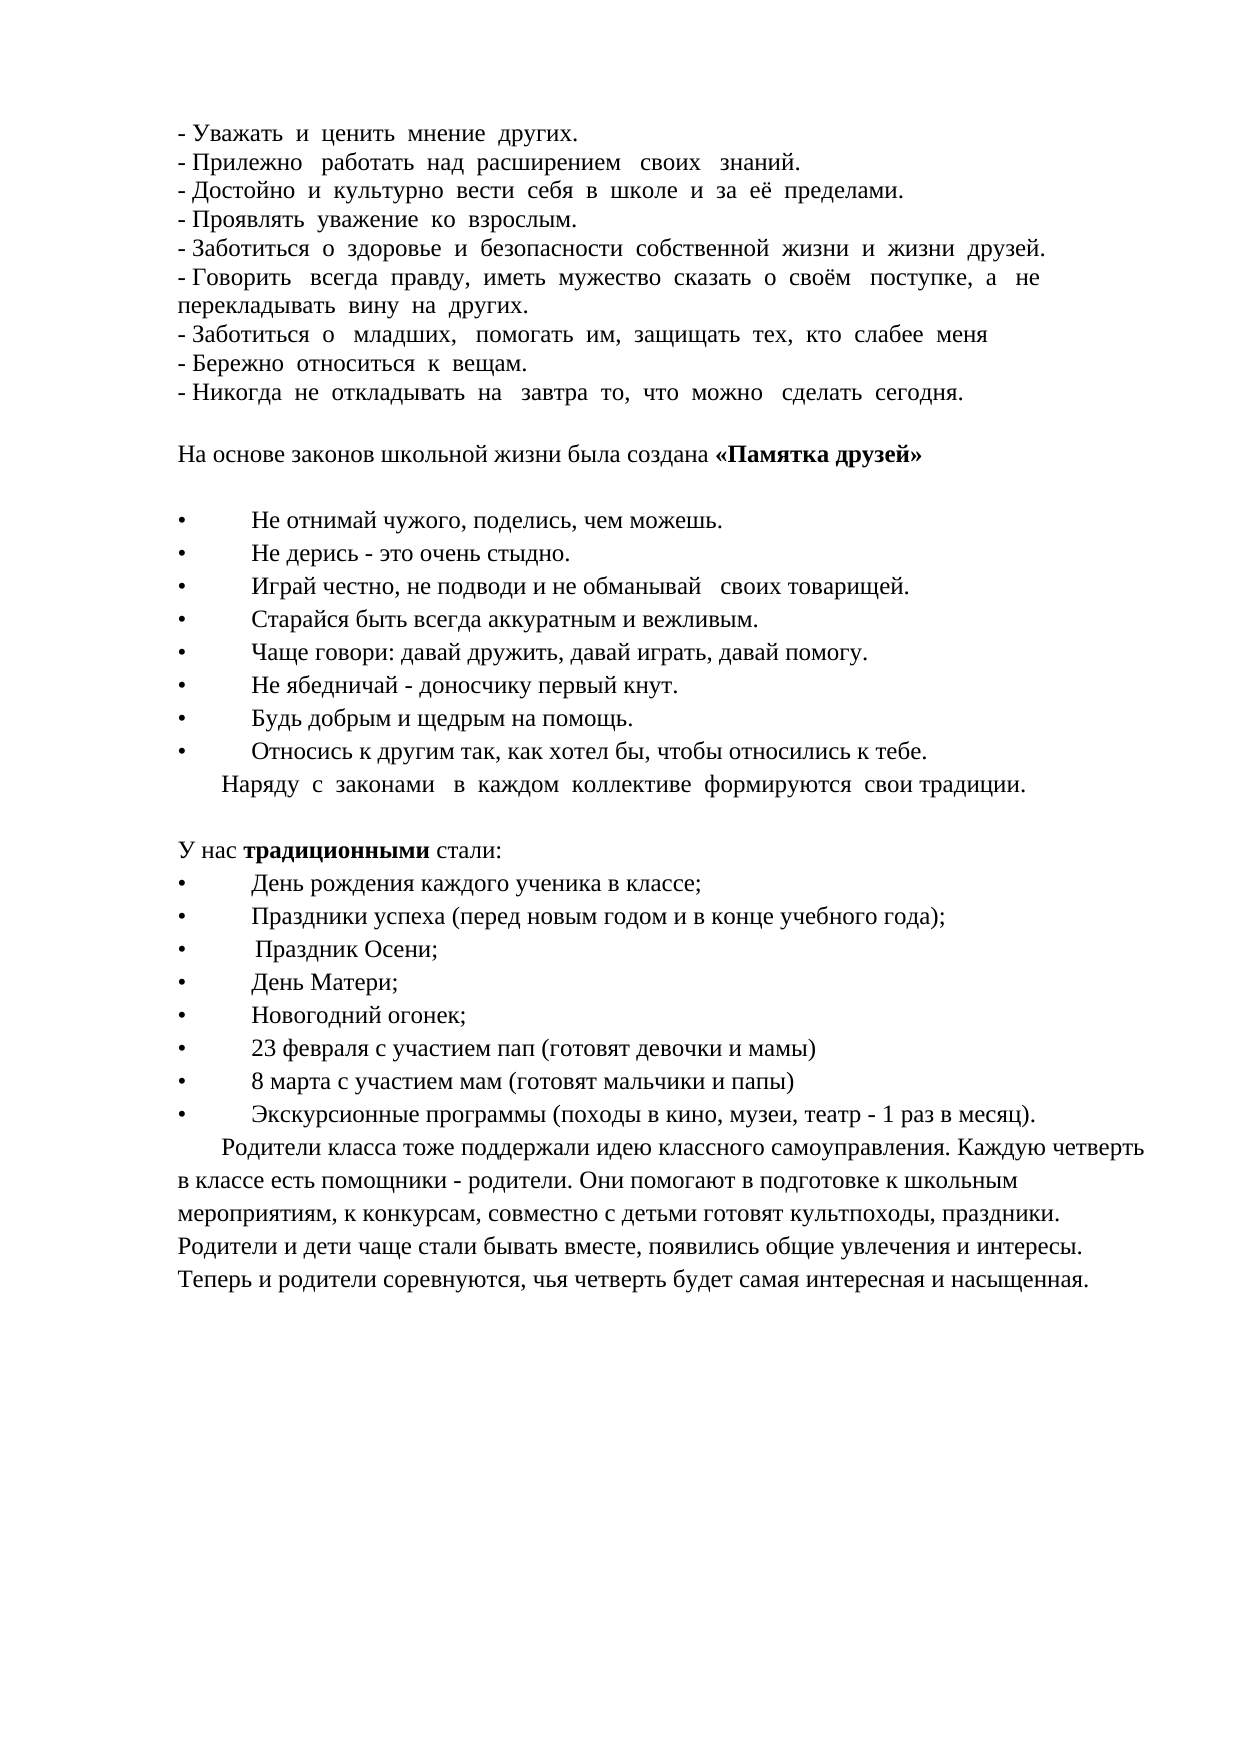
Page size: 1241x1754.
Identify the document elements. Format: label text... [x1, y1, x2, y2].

text • Экскурсионные программы (походы в кино, музеи, театр - 1 раз в месяц). [177, 1099, 1152, 1128]
text • 23 февраля с участием пап (готовят девочки и мамы) [177, 1033, 1152, 1062]
text - Никогда не откладывать на завтра то, что можно сделать сегодня. [177, 377, 1152, 406]
text На основе законов школьной жизни была создана «Памятка друзей» [177, 439, 1152, 467]
text • Праздник Осени; [177, 934, 1152, 963]
text • Будь добрым и щедрым на помощь. [177, 703, 1152, 732]
text - Заботиться о младших, помогать им, защищать тех, кто слабее меня [177, 319, 1152, 348]
text У нас традиционными стали: [177, 835, 1152, 864]
text - Заботиться о здоровье и безопасности собственной жизни и жизни друзей. [177, 233, 1152, 262]
text • Старайся быть всегда аккуратным и вежливым. [177, 604, 1152, 632]
text • Новогодний огонек; [177, 1000, 1152, 1029]
text • Не отнимай чужого, поделись, чем можешь. [177, 505, 1152, 533]
text - Достойно и культурно вести себя в школе и за её пределами. [177, 176, 1152, 204]
text • Относись к другим так, как хотел бы, чтобы относились к тебе. [177, 736, 1152, 764]
text - Уважать и ценить мнение других. [177, 118, 1152, 147]
text • Играй честно, не подводи и не обманывай своих товарищей. [177, 571, 1152, 599]
text - Прилежно работать над расширением своих знаний. [177, 147, 1152, 176]
text - Говорить всегда правду, иметь мужество сказать о своём поступке, а не перекладывать вину на других. [177, 262, 1152, 319]
text - Бережно относиться к вещам. [177, 348, 1152, 377]
text Наряду с законами в каждом коллективе формируются свои традиции. [177, 769, 1152, 798]
text - Проявлять уважение ко взрослым. [177, 204, 1152, 233]
text Родители класса тоже поддержали идею классного самоуправления. Каждую четверть в классе есть помощники - родители. Они помогают в подготовке к школьным мероприятиям, к конкурсам, совместно с детьми готовят культпоходы, праздники. Родители и дети чаще стали бывать вместе, появились общие увлечения и интересы. Теперь и родители соревнуются, чья четверть будет самая интересная и насыщенная. [177, 1132, 1152, 1293]
text • Не ябедничай - доносчику первый кнут. [177, 670, 1152, 698]
text • Чаще говори: давай дружить, давай играть, давай помогу. [177, 637, 1152, 666]
text • День рождения каждого ученика в классе; [177, 868, 1152, 897]
text • Праздники успеха (перед новым годом и в конце учебного года); [177, 901, 1152, 930]
text • 8 марта с участием мам (готовят мальчики и папы) [177, 1066, 1152, 1095]
text • Не дерись - это очень стыдно. [177, 538, 1152, 566]
text • День Матери; [177, 967, 1152, 996]
